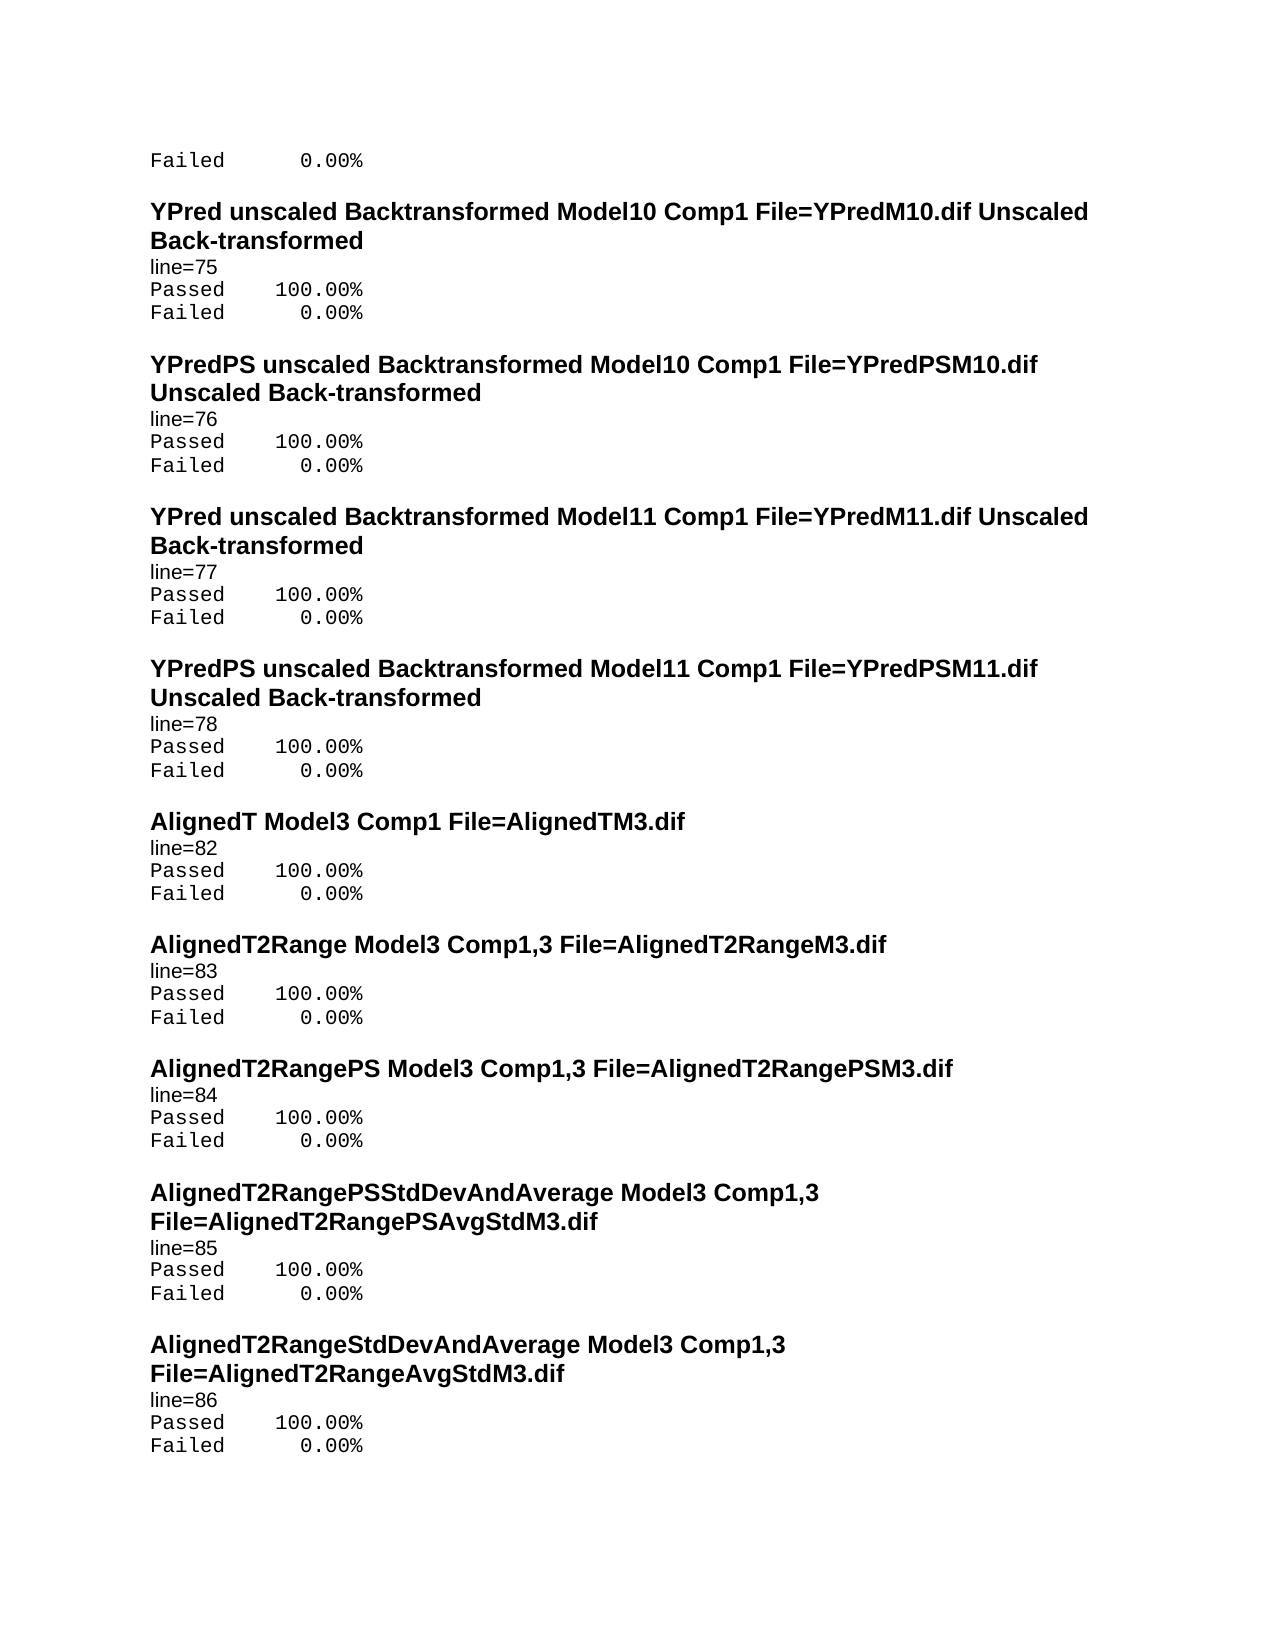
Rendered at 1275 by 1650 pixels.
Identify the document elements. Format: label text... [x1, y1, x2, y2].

text AlignedT Model3 Comp1 File=AlignedTM3.dif [150, 807, 1125, 836]
text line=76 [150, 407, 1125, 431]
text Failed 0.00% [150, 1283, 1125, 1307]
text line=82 [150, 836, 1125, 859]
text line=78 [150, 712, 1125, 736]
text AlignedT2RangeStdDevAndAverage Model3 Comp1,3 File=AlignedT2RangeAvgStdM3.dif [150, 1330, 1125, 1388]
text YPred unscaled Backtransformed Model11 Comp1 File=YPredM11.dif Unscaled Back-transformed [150, 502, 1125, 559]
text Failed 0.00% [150, 302, 1125, 326]
text line=84 [150, 1083, 1125, 1107]
text YPredPS unscaled Backtransformed Model11 Comp1 File=YPredPSM11.dif Unscaled Back-transformed [150, 654, 1125, 712]
text Failed 0.00% [150, 1131, 1125, 1154]
text Failed 0.00% [150, 883, 1125, 907]
text Failed 0.00% [150, 607, 1125, 631]
text line=77 [150, 559, 1125, 583]
text Passed 100.00% [150, 279, 1125, 302]
text AlignedT2RangePSStdDevAndAverage Model3 Comp1,3 File=AlignedT2RangePSAvgStdM3.dif [150, 1178, 1125, 1235]
text Passed 100.00% [150, 431, 1125, 455]
text Passed 100.00% [150, 1259, 1125, 1283]
text Passed 100.00% [150, 736, 1125, 759]
text YPred unscaled Backtransformed Model10 Comp1 File=YPredM10.dif Unscaled Back-transformed [150, 197, 1125, 255]
text line=83 [150, 959, 1125, 983]
text Passed 100.00% [150, 583, 1125, 607]
text Passed 100.00% [150, 1412, 1125, 1435]
text Passed 100.00% [150, 1107, 1125, 1131]
text line=86 [150, 1388, 1125, 1412]
text Failed 0.00% [150, 1007, 1125, 1031]
text AlignedT2Range Model3 Comp1,3 File=AlignedT2RangeM3.dif [150, 931, 1125, 959]
text Passed 100.00% [150, 983, 1125, 1007]
text Failed 0.00% [150, 150, 1125, 174]
text Passed 100.00% [150, 859, 1125, 883]
text line=75 [150, 255, 1125, 279]
text Failed 0.00% [150, 1435, 1125, 1459]
text line=85 [150, 1235, 1125, 1259]
text AlignedT2RangePS Model3 Comp1,3 File=AlignedT2RangePSM3.dif [150, 1054, 1125, 1083]
text YPredPS unscaled Backtransformed Model10 Comp1 File=YPredPSM10.dif Unscaled Back-transformed [150, 350, 1125, 407]
text Failed 0.00% [150, 759, 1125, 783]
text Failed 0.00% [150, 455, 1125, 478]
